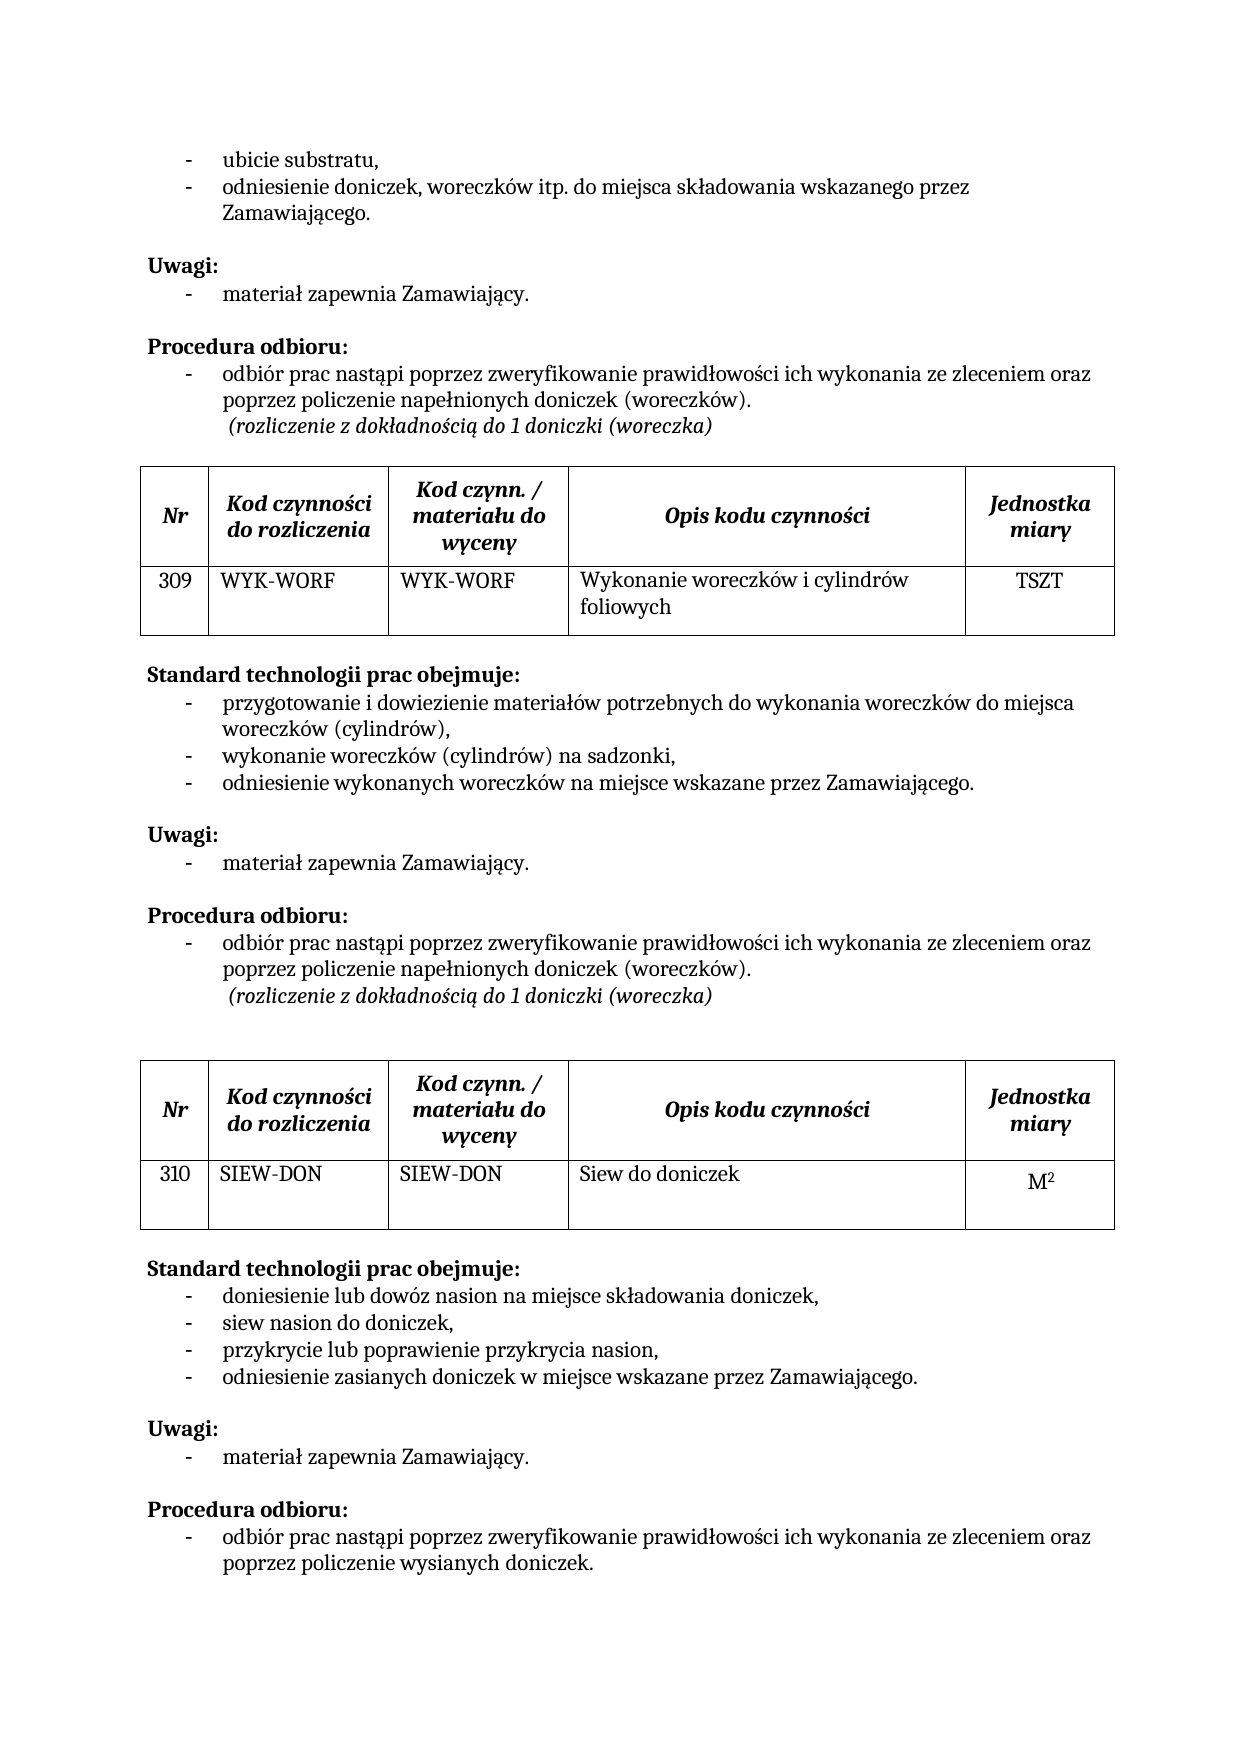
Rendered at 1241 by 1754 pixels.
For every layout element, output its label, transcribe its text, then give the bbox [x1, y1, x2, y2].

text (rozliczenie z dokładnością do 1 doniczki (woreczka) [227, 983, 1192, 1009]
subtitle Procedura odbioru: [147, 1496, 1192, 1523]
list odniesienie wykonanych woreczków na miejsce wskazane przez Zamawiającego. [185, 769, 1192, 796]
list odniesienie zasianych doniczek w miejsce wskazane przez Zamawiającego. [185, 1363, 1192, 1390]
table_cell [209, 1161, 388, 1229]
subtitle Standard technologii prac obejmuje: [147, 1256, 1192, 1282]
list wykonanie woreczków (cylindrów) na sadzonki, [185, 742, 1192, 769]
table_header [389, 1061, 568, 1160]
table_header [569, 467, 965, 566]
text (rozliczenie z dokładnością do 1 doniczki (woreczka) [227, 413, 1192, 440]
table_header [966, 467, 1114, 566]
list odbiór prac nastąpi poprzez zweryfikowanie prawidłowości ich wykonania ze zleceniem oraz poprzez policzenie napełnionych doniczek (woreczków). [185, 360, 1107, 413]
list przygotowanie i dowiezienie materiałów potrzebnych do wykonania woreczków do miejsca woreczków (cylindrów), [185, 689, 1107, 742]
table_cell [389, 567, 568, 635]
list siew nasion do doniczek, [185, 1309, 1192, 1336]
list odbiór prac nastąpi poprzez zweryfikowanie prawidłowości ich wykonania ze zleceniem oraz poprzez policzenie napełnionych doniczek (woreczków). [185, 929, 1107, 983]
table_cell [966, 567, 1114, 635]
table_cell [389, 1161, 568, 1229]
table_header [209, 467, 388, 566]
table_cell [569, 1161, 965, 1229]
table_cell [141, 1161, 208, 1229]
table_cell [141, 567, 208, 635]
list odbiór prac nastąpi poprzez zweryfikowanie prawidłowości ich wykonania ze zleceniem oraz poprzez policzenie wysianych doniczek. [185, 1523, 1107, 1577]
subtitle Procedura odbioru: [147, 902, 1192, 929]
subtitle Procedura odbioru: [147, 333, 1192, 360]
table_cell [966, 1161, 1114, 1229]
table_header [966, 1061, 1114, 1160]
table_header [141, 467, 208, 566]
list odniesienie doniczek, woreczków itp. do miejsca składowania wskazanego przez Zamawiającego. [185, 173, 1107, 226]
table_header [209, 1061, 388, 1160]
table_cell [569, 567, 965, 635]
list materiał zapewnia Zamawiający. [185, 279, 1192, 307]
subtitle Standard technologii prac obejmuje: [147, 662, 1192, 688]
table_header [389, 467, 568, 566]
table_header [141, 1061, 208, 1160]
subtitle Uwagi: [147, 1416, 1192, 1443]
list doniesienie lub dowóz nasion na miejsce składowania doniczek, [185, 1283, 1192, 1309]
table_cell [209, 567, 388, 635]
subtitle Uwagi: [147, 822, 1192, 848]
list przykrycie lub poprawienie przykrycia nasion, [185, 1336, 1192, 1363]
subtitle Uwagi: [147, 253, 1192, 279]
list materiał zapewnia Zamawiający. [185, 849, 1192, 876]
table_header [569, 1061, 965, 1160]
list materiał zapewnia Zamawiający. [185, 1443, 1192, 1470]
list ubicie substratu, [185, 146, 1192, 173]
